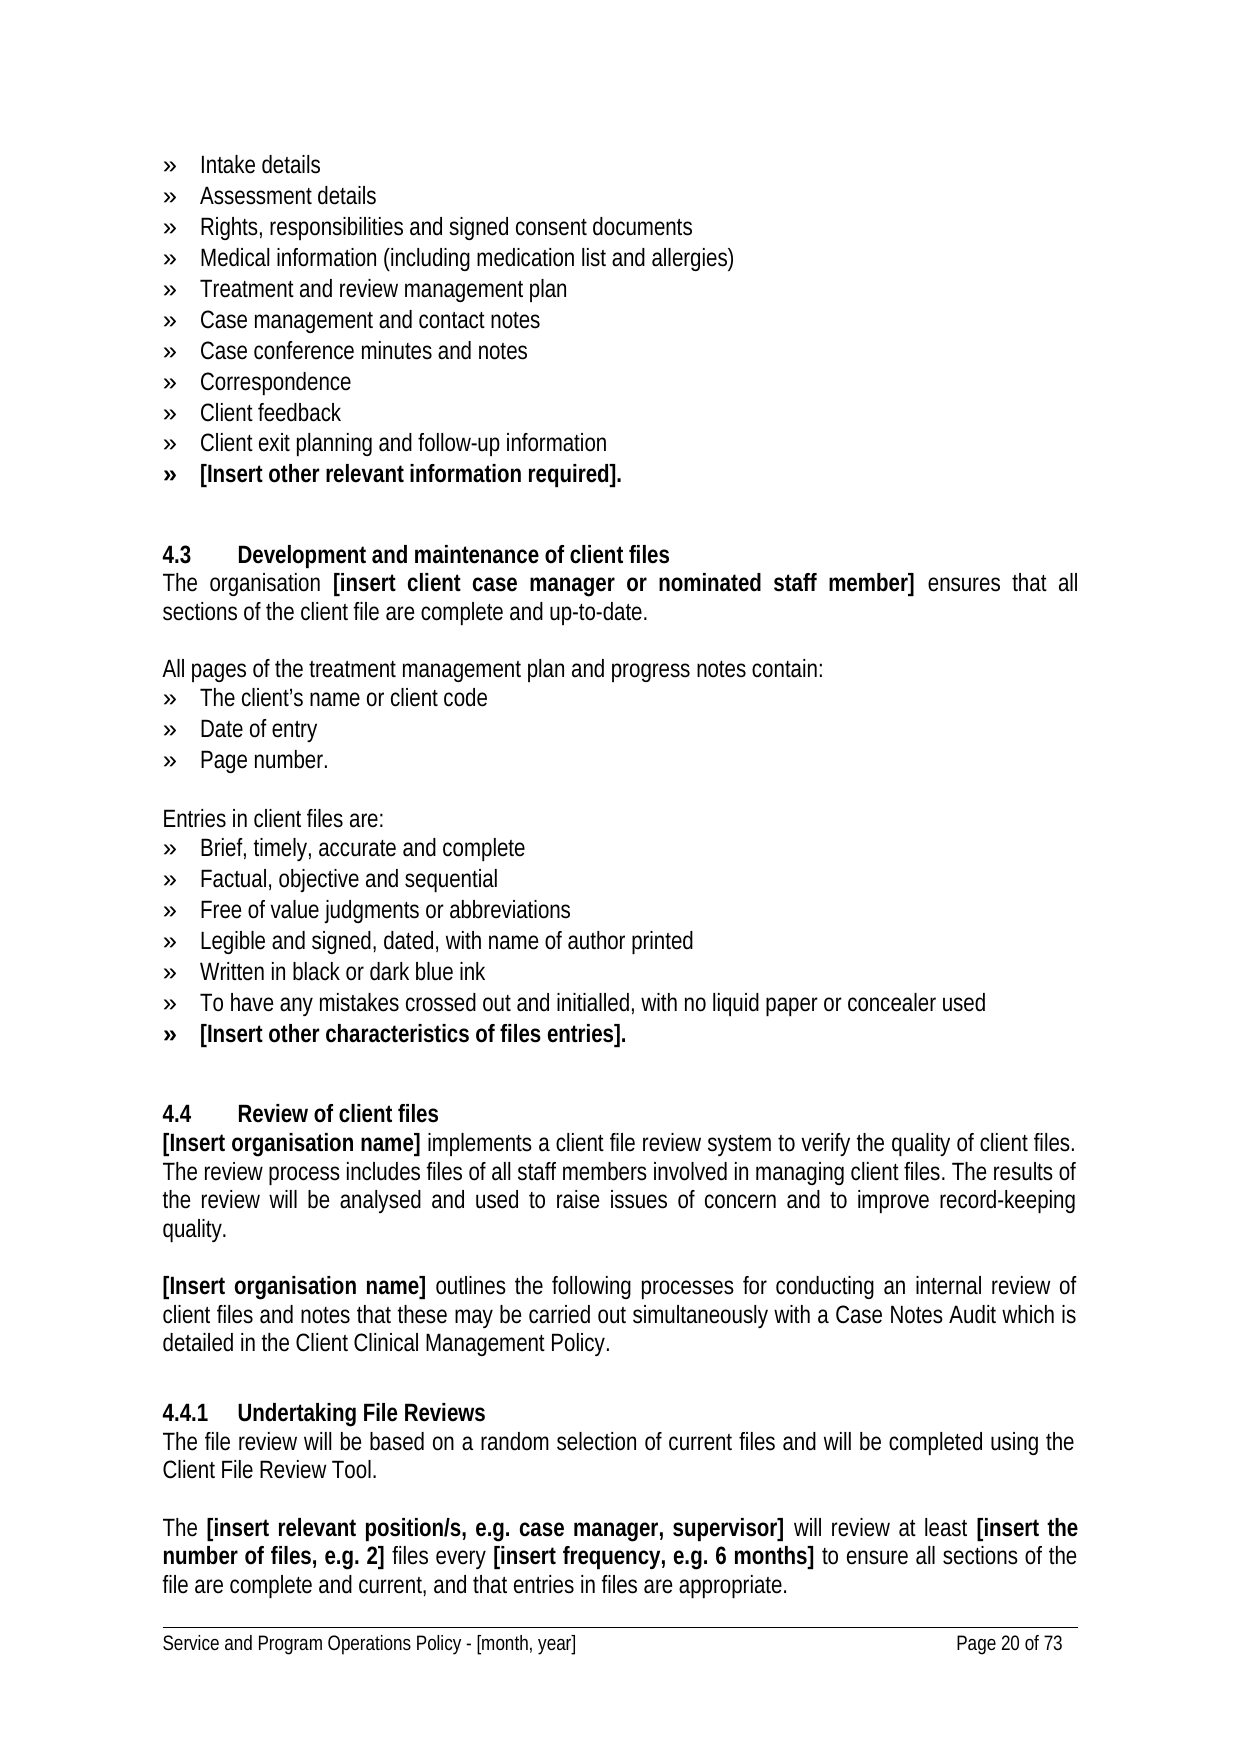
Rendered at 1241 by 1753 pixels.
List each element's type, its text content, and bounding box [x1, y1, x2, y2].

list Intake details [162, 150, 1078, 181]
list Case management and contact notes [162, 305, 1078, 336]
text All pages of the treatment management plan and progress notes contain: [162, 654, 1078, 683]
list Case conference minutes and notes [162, 336, 1078, 367]
list Date of entry [162, 714, 1078, 745]
subtitle 4.4 Review of client files [162, 1099, 1078, 1128]
list Assessment details [162, 181, 1078, 212]
subtitle 4.4.1 Undertaking File Reviews [162, 1398, 1078, 1427]
text The file review will be based on a random selection of current files and will be completed using the Client File Review Tool. [162, 1427, 1078, 1484]
text Entries in client files are: [162, 804, 1078, 833]
list Rights, responsibilities and signed consent documents [162, 212, 1078, 243]
list The client’s name or client code [162, 683, 1078, 714]
list [Insert other relevant information required]. [162, 459, 1078, 490]
text The [insert relevant position/s, e.g. case manager, supervisor] will review at least [insert the number of files, e.g. 2] files every [insert frequency, e.g. 6 months] to ensure all sections of the file are complete and current, and that entries in files are appropriate. [162, 1513, 1078, 1599]
list Client feedback [162, 397, 1078, 428]
subtitle 4.3 Development and maintenance of client files [162, 540, 1078, 568]
list Free of value judgments or abbreviations [162, 895, 1078, 926]
text The organisation [insert client case manager or nominated staff member] ensures that all sections of the client file are complete and up-to-date. [162, 568, 1078, 626]
text [Insert organisation name] implements a client file review system to verify the quality of client files. The review process includes files of all staff members involved in managing client files. The results of the review will be analysed and used to raise issues of concern and to improve record-keeping quality. [162, 1128, 1078, 1242]
list Client exit planning and follow-up information [162, 428, 1078, 459]
list [Insert other characteristics of files entries]. [162, 1019, 1078, 1050]
list Brief, timely, accurate and complete [162, 833, 1078, 864]
list Legible and signed, dated, with name of author printed [162, 926, 1078, 957]
list Written in black or dark blue ink [162, 957, 1078, 988]
list Medical information (including medication list and allergies) [162, 243, 1078, 274]
text [Insert organisation name] outlines the following processes for conducting an internal review of client files and notes that these may be carried out simultaneously with a Case Notes Audit which is detailed in the Client Clinical Management Policy. [162, 1271, 1078, 1357]
list Treatment and review management plan [162, 274, 1078, 305]
list Factual, objective and sequential [162, 864, 1078, 895]
list To have any mistakes crossed out and initialled, with no liquid paper or concealer used [162, 988, 1078, 1019]
list Page number. [162, 745, 1078, 776]
list Correspondence [162, 367, 1078, 397]
